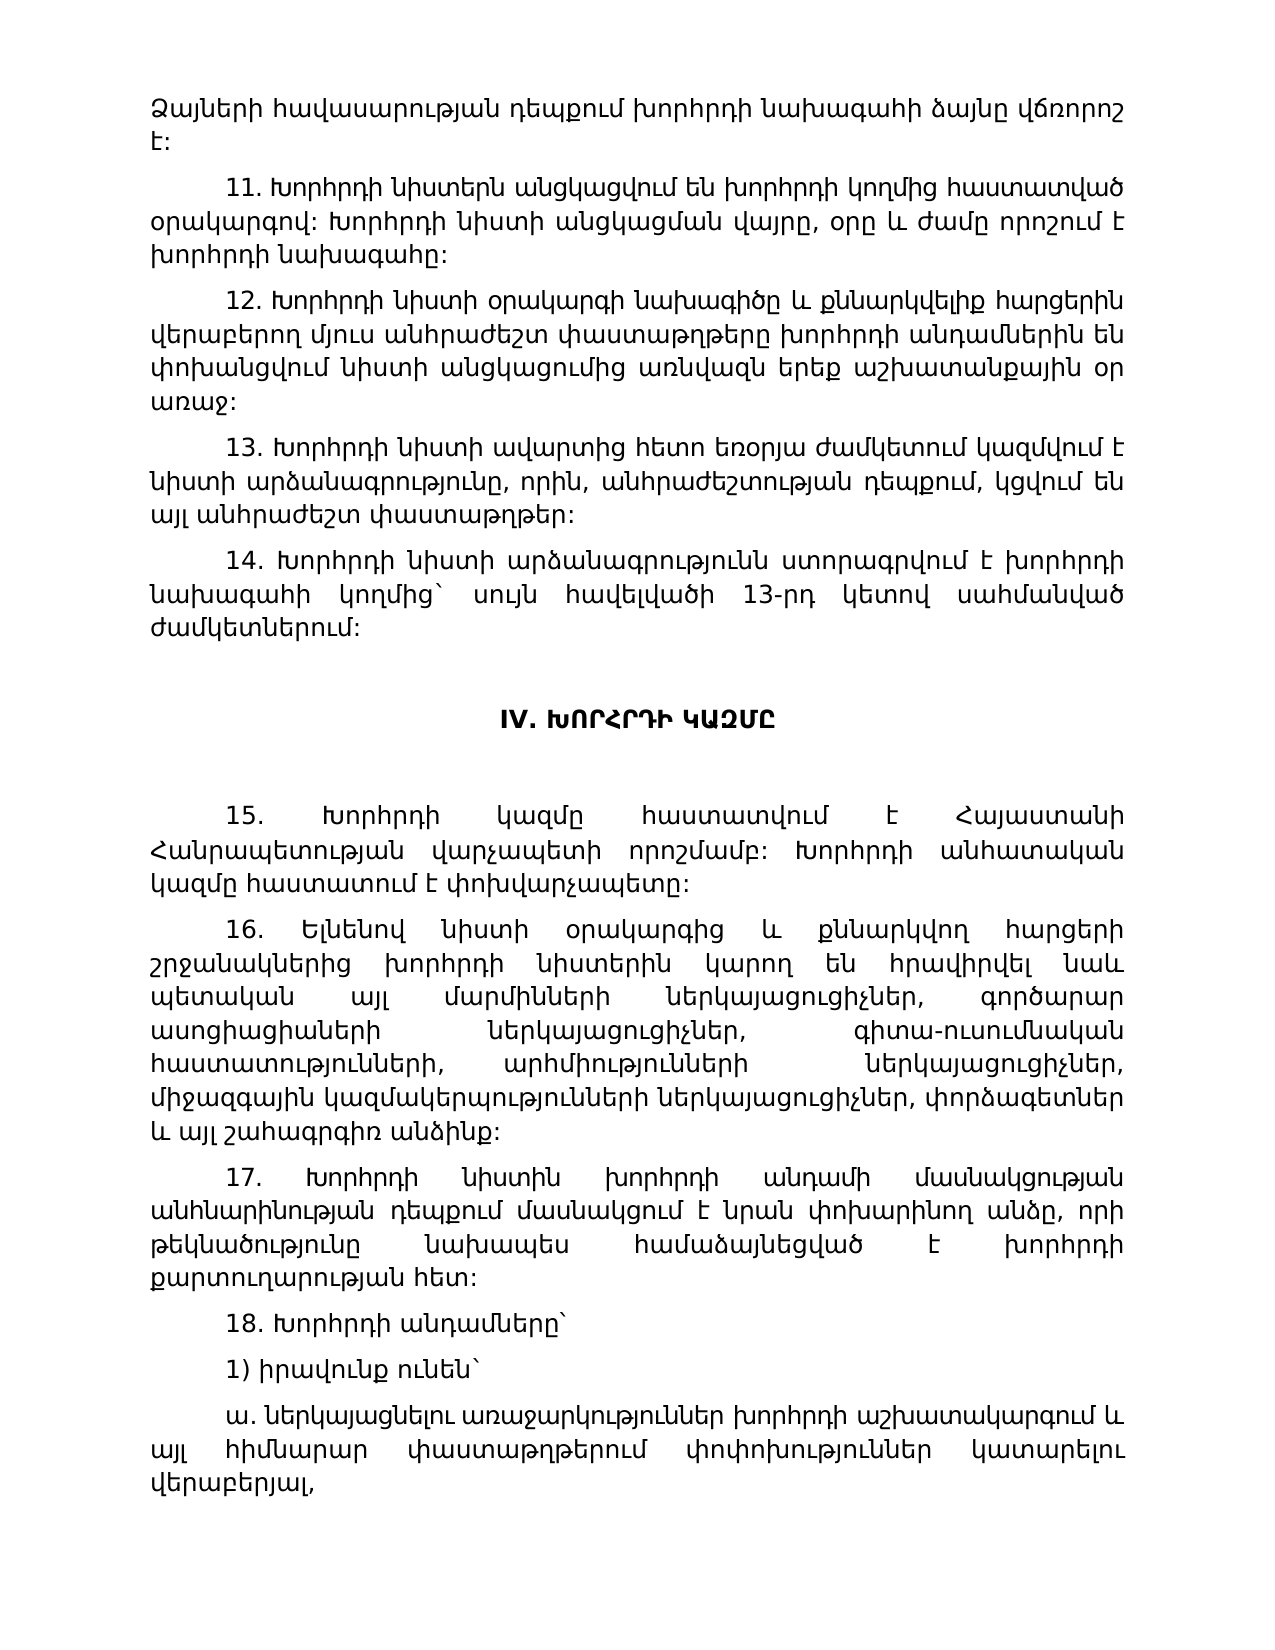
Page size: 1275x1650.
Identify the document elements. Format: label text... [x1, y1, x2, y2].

text 17. Խորհրդի նիստին խորհրդի անդամի մասնակցության անհնարինության դեպքում մասնակցում է նրան փոխարինող անձը, որի թեկնածությունը նախապես համաձայնեցված է խորհրդի քարտուղարության հետ: [150, 1163, 1125, 1293]
text 1) իրավունք ունեն` [150, 1356, 1125, 1385]
text 14. Խորհրդի նիստի արձանագրությունն ստորագրվում է խորհրդի նախագահի կողմից` սույն հավելվածի 13-րդ կետով սահմանված ժամկետներում: [150, 546, 1125, 642]
text 12. Խորհրդի նիստի օրակարգի նախագիծը և քննարկվելիք հարցերին վերաբերող մյուս անհրաժեշտ փաստաթղթերը խորհրդի անդամներին են փոխանցվում նիստի անցկացումից առնվազն երեք աշխատանքային օր առաջ: [150, 286, 1125, 416]
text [150, 94, 1125, 156]
text IV. Խորհրդի կազմը [150, 705, 1125, 734]
text 11. Խորհրդի նիստերն անցկացվում են խորհրդի կողմից հաստատված օրակարգով: Խորհրդի նիստի անցկացման վայրը, օրը և ժամը որոշում է խորհրդի նախագահը: [150, 173, 1125, 269]
text 15. Խորհրդի կազմը հաստատվում է Հայաստանի Հանրապետության վարչապետի որոշմամբ: Խորհրդի անհատական կազմը հաստատում է փոխվարչապետը: [150, 797, 1125, 899]
text 13. Խորհրդի նիստի ավարտից հետո եռօրյա ժամկետում կազմվում է նիստի արձանագրությունը, որին, անհրաժեշտության դեպքում, կցվում են այլ անհրաժեշտ փաստաթղթեր: [150, 433, 1125, 529]
text 16. Ելնենով նիստի օրակարգից և քննարկվող հարցերի շրջանակներից խորհրդի նիստերին կարող են հրավիրվել նաև պետական այլ մարմինների ներկայացուցիչներ, գործարար ասոցիացիաների ներկայացուցիչներ, գիտա-ուսումնական հաստատությունների, արհմիությունների ներկայացուցիչներ, միջազգային կազմակերպությունների ներկայացուցիչներ, փորձագետներ և այլ շահագրգիռ անձինք: [150, 916, 1125, 1146]
text 18. Խորհրդի անդամները՝ [150, 1309, 1125, 1339]
text ա. ներկայացնելու առաջարկություններ խորհրդի աշխատակարգում և այլ հիմնարար փաստաթղթերում փոփոխություններ կատարելու վերաբերյալ, [150, 1402, 1125, 1498]
